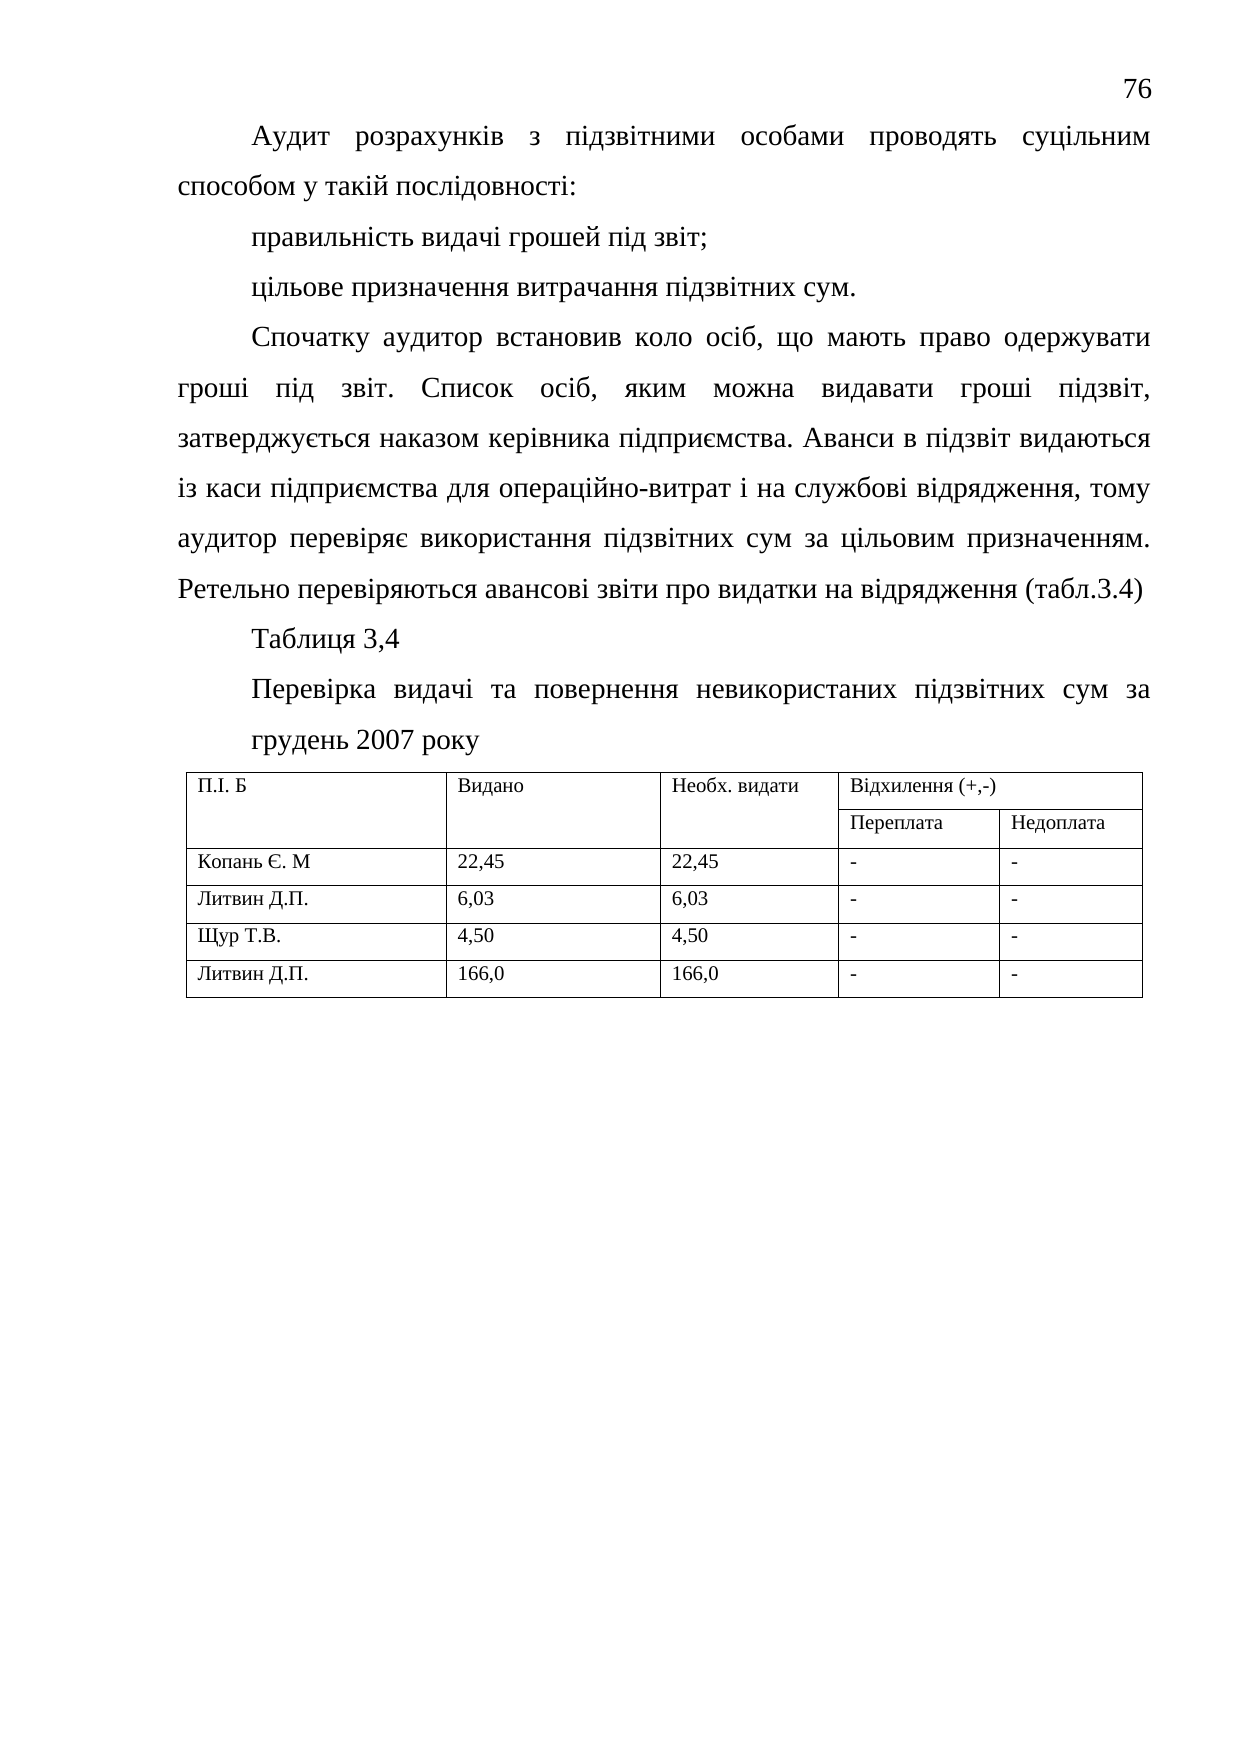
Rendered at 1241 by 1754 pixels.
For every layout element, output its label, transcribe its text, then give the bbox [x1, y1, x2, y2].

table_cell Литвин Д.П. [187, 961, 446, 997]
table_cell Переплата [839, 810, 999, 848]
table_header Видано [447, 773, 660, 848]
table_cell Копань Є. М [187, 849, 446, 885]
text Спочатку аудитор встановив коло осіб, що мають право одержувати гроші під звіт. Список осіб, яким можна видавати гроші підзвіт, затверджується наказом керівника підприємства. Аванси в підзвіт видаються із каси підприємства для операційно-витрат і на службові відрядження, тому аудитор перевіряє використання підзвітних сум за цільовим призначенням. Ретельно перевіряються авансові звіти про видатки на відрядження (табл.3.4) [177, 319, 1152, 604]
table_cell - [1000, 924, 1142, 959]
table_cell Недоплата [1000, 810, 1142, 848]
table_cell 22,45 [447, 849, 660, 885]
table_cell 4,50 [661, 924, 838, 959]
table_header Відхилення (+,-) [839, 773, 1142, 809]
table_header П.І. Б [187, 773, 446, 848]
table_cell Литвин Д.П. [187, 886, 446, 922]
text Аудит розрахунків з підзвітними особами проводять суцільним способом у такій послідовності: [177, 118, 1152, 202]
table_cell 166,0 [661, 961, 838, 997]
text Таблиця 3,4 [177, 621, 1152, 655]
table_cell - [839, 924, 999, 959]
table_cell 4,50 [447, 924, 660, 959]
table_cell 6,03 [447, 886, 660, 922]
table_cell 22,45 [661, 849, 838, 885]
table_cell - [839, 961, 999, 997]
table_header Необх. видати [661, 773, 838, 848]
table_cell 166,0 [447, 961, 660, 997]
table_cell - [839, 886, 999, 922]
table_cell Щур Т.В. [187, 924, 446, 959]
text правильність видачі грошей під звіт; [177, 219, 1152, 252]
table_cell - [839, 849, 999, 885]
table_cell - [1000, 849, 1142, 885]
table_cell 6,03 [661, 886, 838, 922]
table_cell - [1000, 961, 1142, 997]
text цільове призначення витрачання підзвітних сум. [177, 269, 1152, 303]
text Перевірка видачі та повернення невикористаних підзвітних сум за грудень 2007 року [251, 672, 1152, 755]
table_cell - [1000, 886, 1142, 922]
